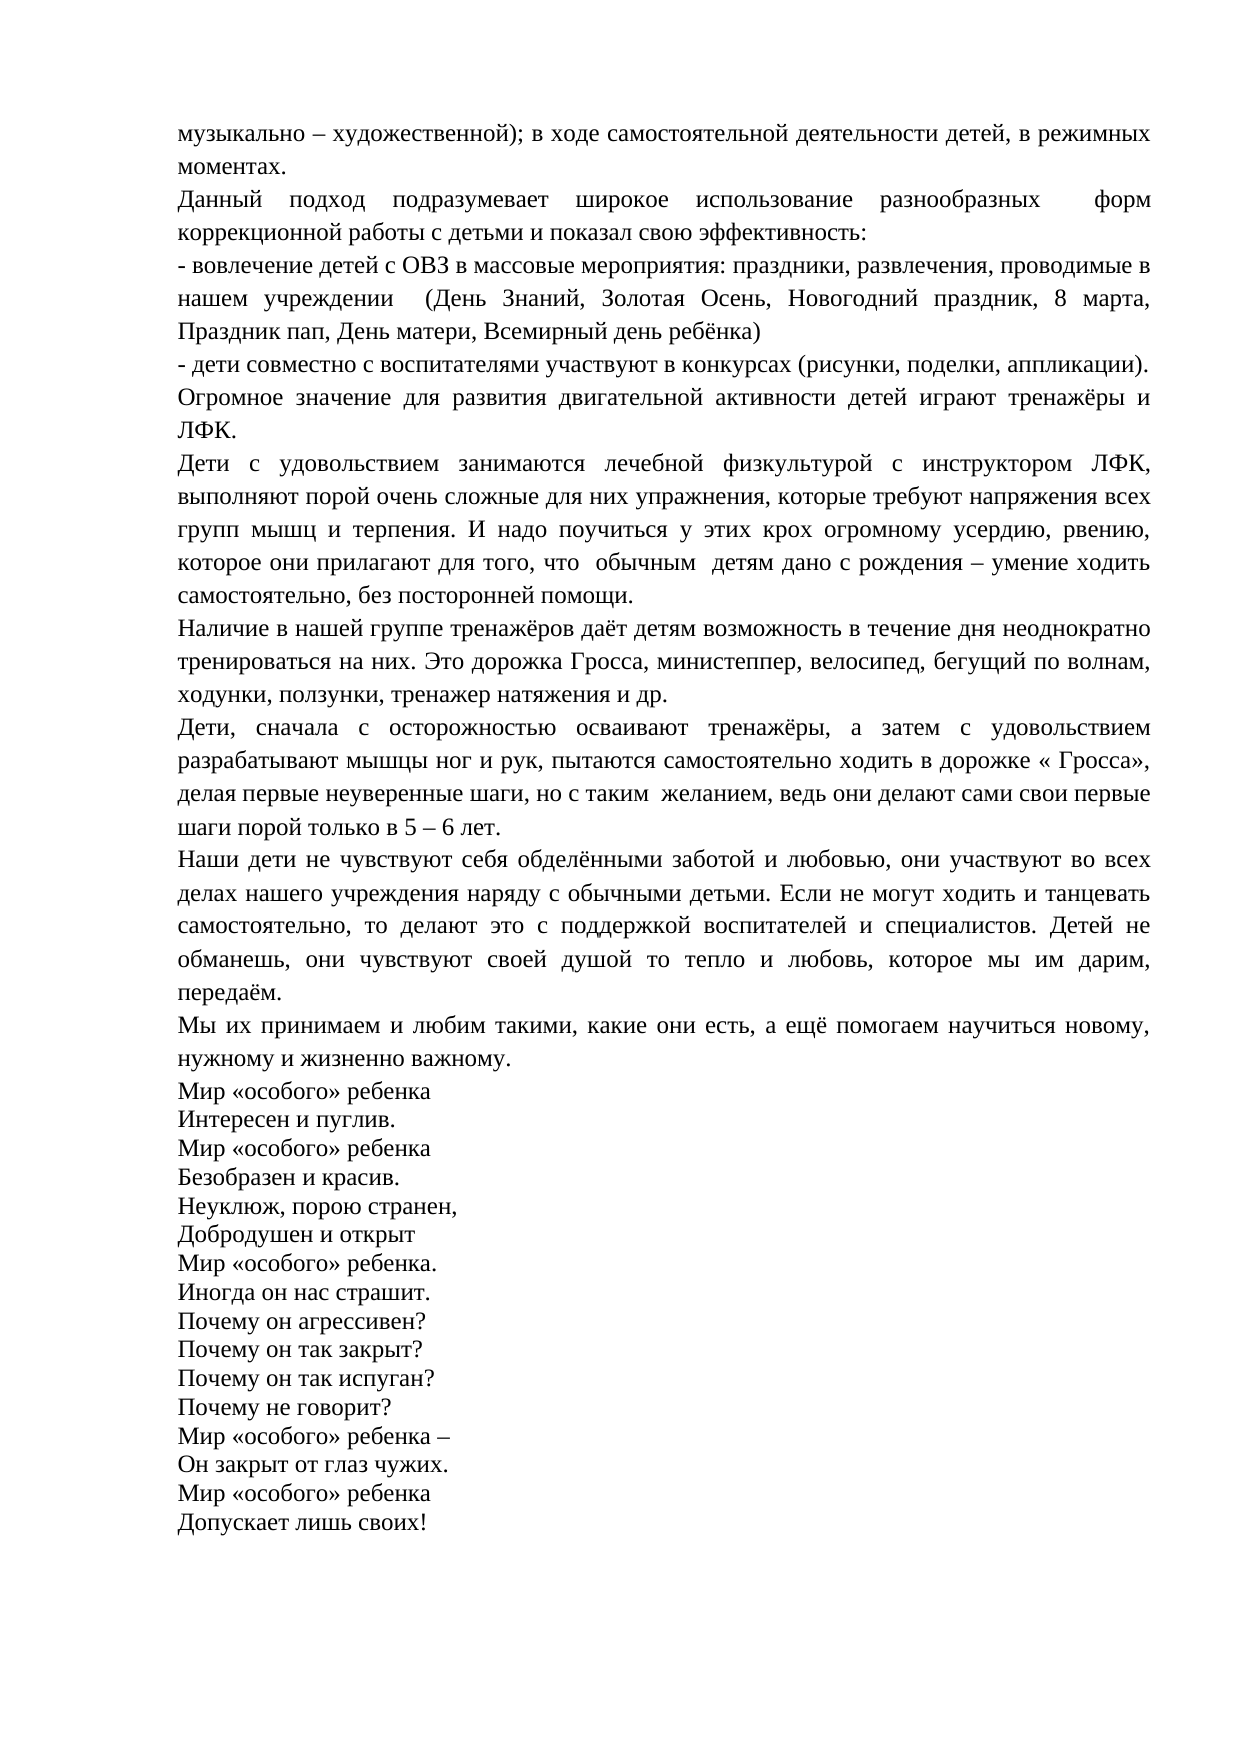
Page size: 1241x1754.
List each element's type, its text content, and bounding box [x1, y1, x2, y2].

text Наши дети не чувствуют себя обделёнными заботой и любовью, они участвуют во всех делах нашего учреждения наряду с обычными детьми. Если не могут ходить и танцевать самостоятельно, то делают это с поддержкой воспитателей и специалистов. Детей не обманешь, они чувствуют своей душой то тепло и любовь, которое мы им дарим, передаём. [177, 844, 1152, 1005]
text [177, 118, 1152, 180]
text Мы их принимаем и любим такими, какие они есть, а ещё помогаем научиться новому, нужному и жизненно важному. [177, 1010, 1152, 1071]
text Он закрыт от глаз чужих. [177, 1449, 1152, 1478]
text - вовлечение детей с ОВЗ в массовые мероприятия: праздники, развлечения, проводимые в нашем учреждении (День Знаний, Золотая Осень, Новогодний праздник, 8 марта, Праздник пап, День матери, Всемирный день ребёнка) [177, 250, 1152, 345]
text Неуклюж, порою странен, [177, 1191, 1152, 1219]
text Мир «особого» ребенка [177, 1076, 1152, 1104]
text Данный подход подразумевает широкое использование разнообразных форм коррекционной работы с детьми и показал свою эффективность: [177, 184, 1152, 246]
text Мир «особого» ребенка. [177, 1248, 1152, 1277]
text Безобразен и красив. [177, 1162, 1152, 1191]
text - дети совместно с воспитателями участвуют в конкурсах (рисунки, поделки, аппликации). [177, 349, 1152, 378]
text Наличие в нашей группе тренажёров даёт детям возможность в течение дня неоднократно тренироваться на них. Это дорожка Гросса, министеппер, велосипед, бегущий по волнам, ходунки, ползунки, тренажер натяжения и др. [177, 613, 1152, 708]
text Огромное значение для развития двигательной активности детей играют тренажёры и ЛФК. [177, 382, 1152, 444]
text Почему он так закрыт? [177, 1334, 1152, 1363]
text Иногда он нас страшит. [177, 1277, 1152, 1306]
text Мир «особого» ребенка [177, 1478, 1152, 1507]
text Почему он так испуган? [177, 1363, 1152, 1392]
text Добродушен и открыт [177, 1219, 1152, 1248]
text Мир «особого» ребенка – [177, 1421, 1152, 1449]
text Дети, сначала с осторожностью осваивают тренажёры, а затем с удовольствием разрабатывают мышцы ног и рук, пытаются самостоятельно ходить в дорожке « Гросса», делая первые неуверенные шаги, но с таким желанием, ведь они делают сами свои первые шаги порой только в 5 – 6 лет. [177, 712, 1152, 840]
text Почему он агрессивен? [177, 1306, 1152, 1334]
text Допускает лишь своих! [177, 1507, 1152, 1536]
text Почему не говорит? [177, 1392, 1152, 1421]
text Дети с удовольствием занимаются лечебной физкультурой с инструктором ЛФК, выполняют порой очень сложные для них упражнения, которые требуют напряжения всех групп мышц и терпения. И надо поучиться у этих крох огромному усердию, рвению, которое они прилагают для того, что обычным детям дано с рождения – умение ходить самостоятельно, без посторонней помощи. [177, 448, 1152, 609]
text Мир «особого» ребенка [177, 1133, 1152, 1162]
text Интересен и пуглив. [177, 1104, 1152, 1133]
